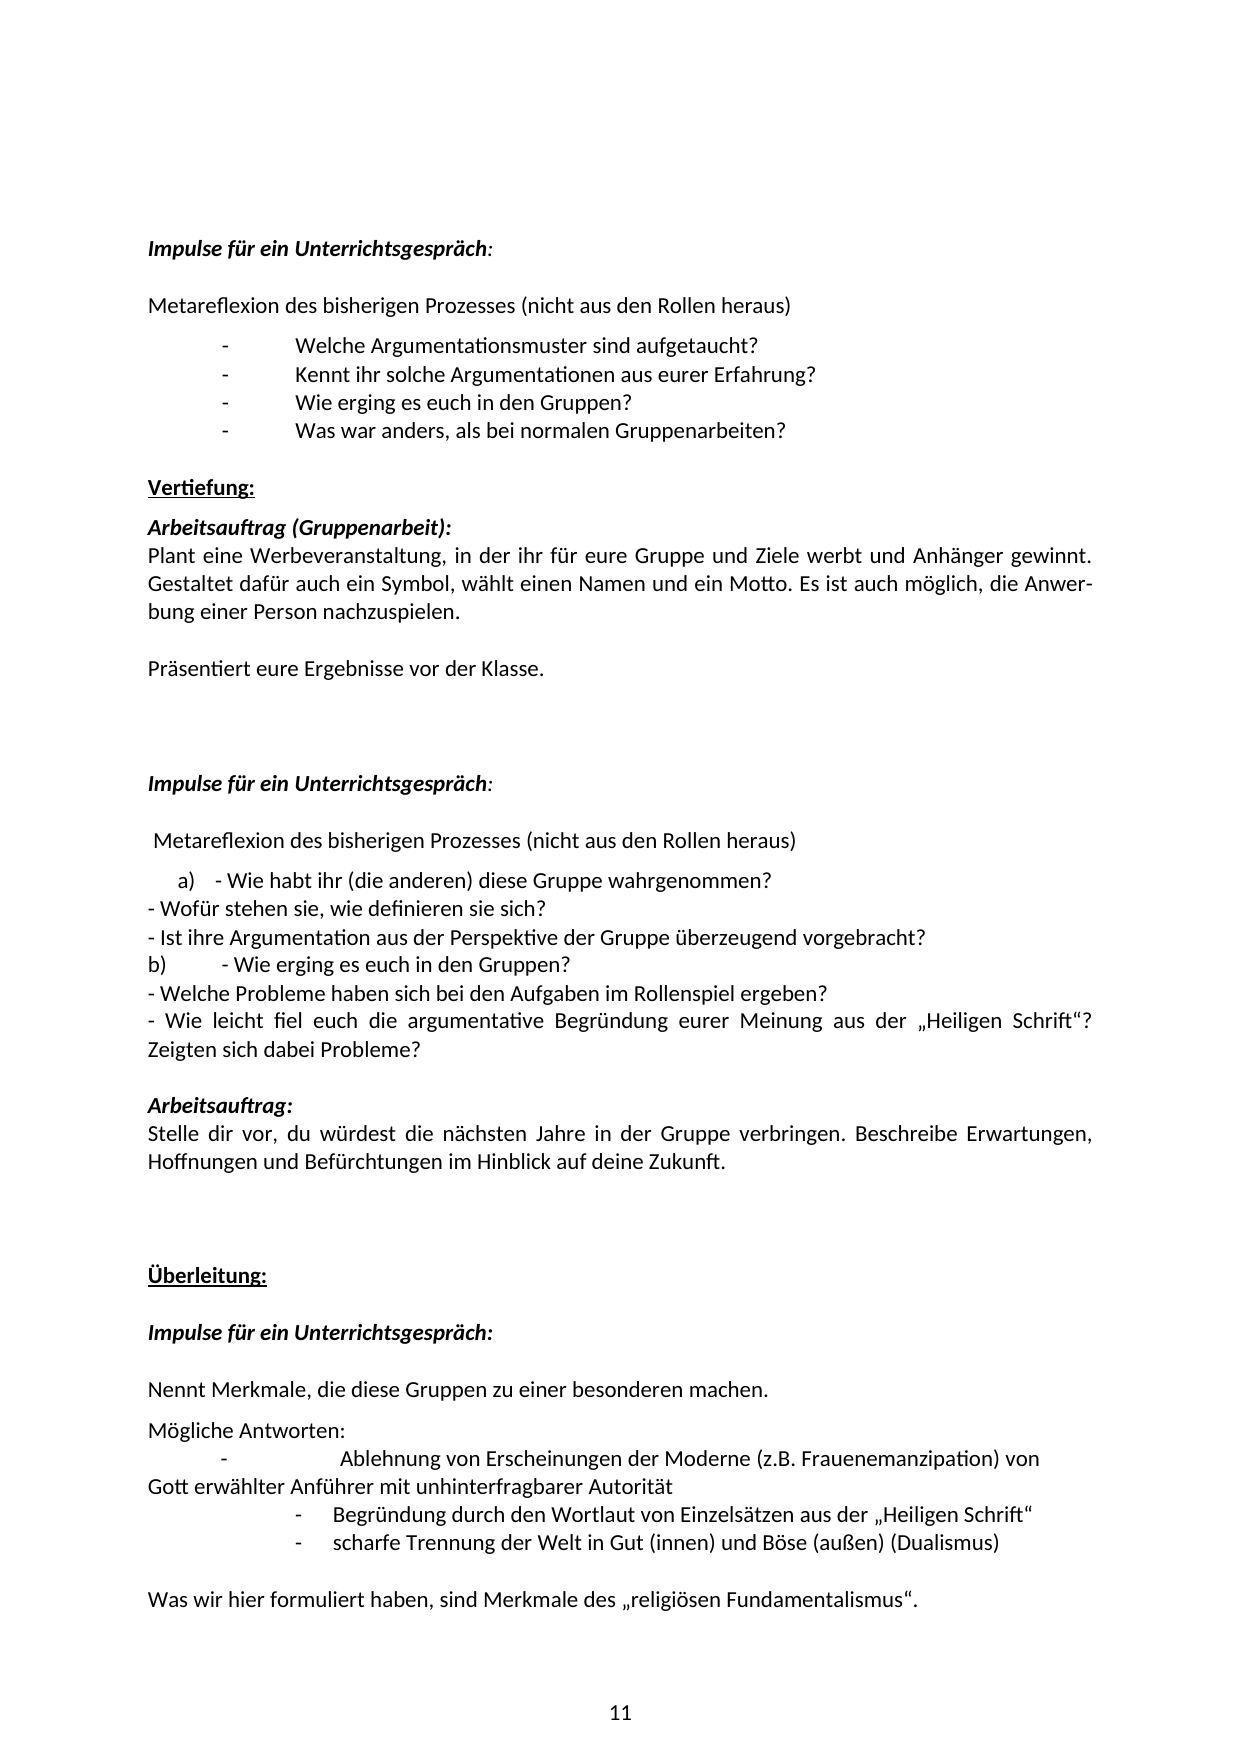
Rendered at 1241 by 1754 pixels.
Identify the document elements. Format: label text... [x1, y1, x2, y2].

text Plant eine Werbeveranstaltung, in der ihr für eure Gruppe und Ziele werbt und Anhänger gewinnt. Gestaltet dafür auch ein Symbol, wählt einen Namen und ein Motto. Es ist auch möglich, die Anwerbung einer Person nachzuspielen. [148, 541, 1092, 625]
text Vertiefung: [148, 473, 1092, 501]
text Impulse für ein Unterrichtsgespräch: [148, 234, 1092, 262]
list scharfe Trennung der Welt in Gut (innen) und Böse (außen) (Dualismus) [295, 1528, 1092, 1556]
text - Ist ihre Argumentation aus der Perspektive der Gruppe überzeugend vorgebracht? [148, 923, 1092, 951]
text Stelle dir vor, du würdest die nächsten Jahre in der Gruppe verbringen. Beschreibe Erwartungen, Hoffnungen und Befürchtungen im Hinblick auf deine Zukunft. [148, 1119, 1092, 1175]
text b) - Wie erging es euch in den Gruppen? [148, 951, 1092, 979]
text - Welche Probleme haben sich bei den Aufgaben im Rollenspiel ergeben? [148, 979, 1092, 1007]
text Präsentiert eure Ergebnisse vor der Klasse. [148, 654, 1092, 683]
text - Wofür stehen sie, wie definieren sie sich? [148, 894, 1092, 923]
text Impulse für ein Unterrichtsgespräch: [148, 1318, 1092, 1346]
text Metareflexion des bisherigen Prozesses (nicht aus den Rollen heraus) [148, 291, 1092, 319]
list Kennt ihr solche Argumentationen aus eurer Erfahrung? [148, 360, 1092, 388]
list Begründung durch den Wortlaut von Einzelsätzen aus der „Heiligen Schrift“ [295, 1500, 1092, 1528]
list Was war anders, als bei normalen Gruppenarbeiten? [148, 416, 1092, 444]
text Metareflexion des bisherigen Prozesses (nicht aus den Rollen heraus) [148, 826, 1092, 854]
text Nennt Merkmale, die diese Gruppen zu einer besonderen machen. [148, 1376, 1092, 1403]
list - Wie habt ihr (die anderen) diese Gruppe wahrgenommen? [177, 867, 1092, 894]
text Impulse für ein Unterrichtsgespräch: [148, 769, 1092, 797]
text Arbeitsauftrag (Gruppenarbeit): [148, 513, 1092, 541]
text - Wie leicht fiel euch die argumentative Begründung eurer Meinung aus der „Heiligen Schrift“? Zeigten sich dabei Probleme? [148, 1007, 1092, 1063]
text Arbeitsauftrag: [148, 1091, 1092, 1119]
text Gott erwählter Anführer mit unhinterfragbarer Autorität [148, 1472, 1092, 1500]
text Mögliche Antworten: [148, 1416, 1092, 1444]
list Wie erging es euch in den Gruppen? [148, 388, 1092, 416]
list Ablehnung von Erscheinungen der Moderne (z.B. Frauenemanzipation) von [148, 1444, 1092, 1472]
list Welche Argumentationsmuster sind aufgetaucht? [148, 332, 1092, 360]
text Was wir hier formuliert haben, sind Merkmale des „religiösen Fundamentalismus“. [148, 1585, 1092, 1613]
text Überleitung: [148, 1261, 1092, 1289]
